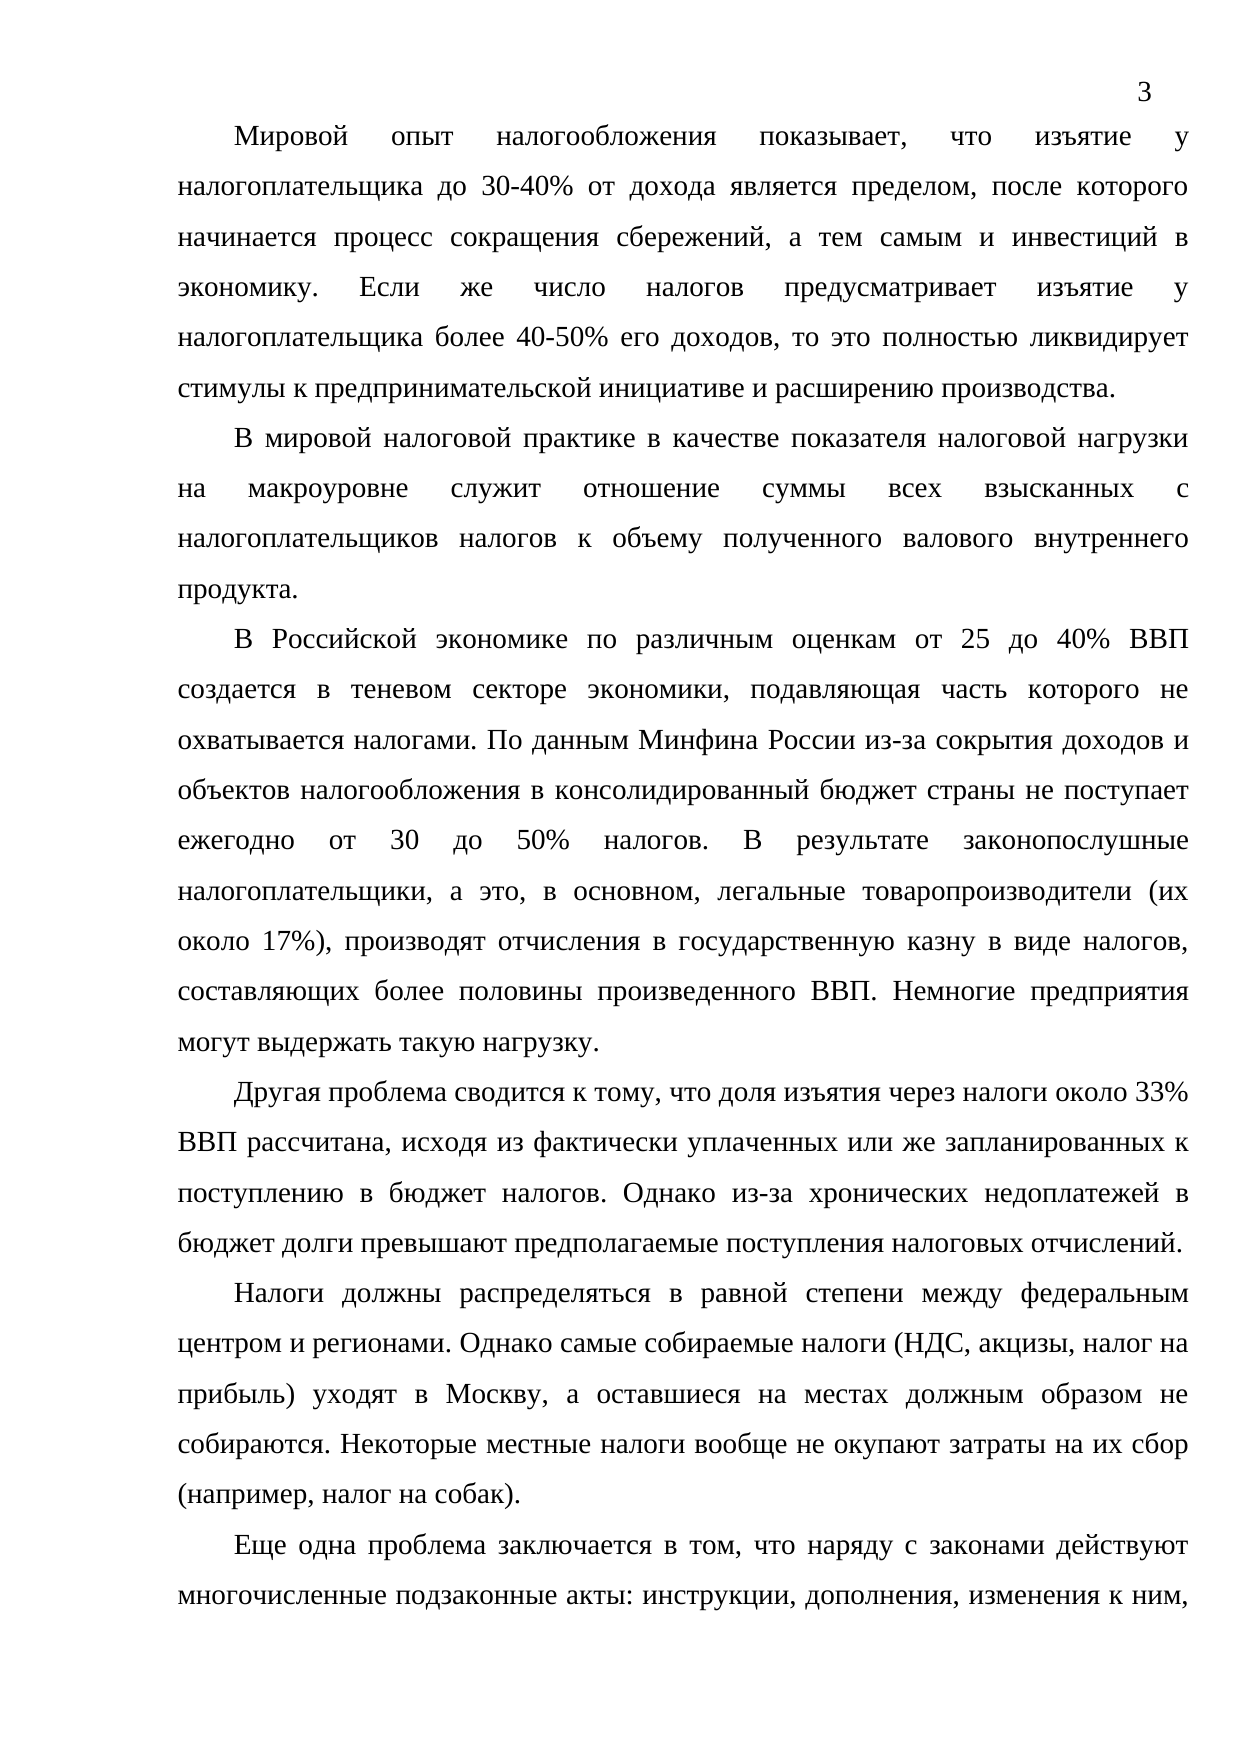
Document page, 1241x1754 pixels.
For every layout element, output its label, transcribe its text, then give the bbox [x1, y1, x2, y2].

text Другая проблема сводится к тому, что доля изъятия через налоги около 33% ВВП рассчитана, исходя из фактически уплаченных или же запланированных к поступлению в бюджет налогов. Однако из-за хронических недоплатежей в бюджет долги превышают предполагаемые поступления налоговых отчислений. [177, 1074, 1190, 1258]
text В мировой налоговой практике в качестве показателя налоговой нагрузки на макроуровне служит отношение суммы всех взысканных с налогоплательщиков налогов к объему полученного валового внутреннего продукта. [177, 420, 1190, 604]
text Налоги должны распределяться в равной степени между федеральным центром и регионами. Однако самые собираемые налоги (НДС, акцизы, налог на прибыль) уходят в Москву, а оставшиеся на местах должным образом не собираются. Некоторые местные налоги вообще не окупают затраты на их сбор (например, налог на собак). [177, 1275, 1190, 1510]
text В Российской экономике по различным оценкам от 25 до 40% ВВП создается в теневом секторе экономики, подавляющая часть которого не охватывается налогами. По данным Минфина России из-за сокрытия доходов и объектов налогообложения в консолидированный бюджет страны не поступает ежегодно от 30 до 50% налогов. В результате законопослушные налогоплательщики, а это, в основном, легальные товаропроизводители (их около 17%), производят отчисления в государственную казну в виде налогов, составляющих более половины произведенного ВВП. Немногие предприятия могут выдержать такую нагрузку. [177, 621, 1190, 1057]
text Мировой опыт налогообложения показывает, что изъятие у налогоплательщика до 30-40% от дохода является пределом, после которого начинается процесс сокращения сбережений, а тем самым и инвестиций в экономику. Если же число налогов предусматривает изъятие у налогоплательщика более 40-50% его доходов, то это полностью ликвидирует стимулы к предпринимательской инициативе и расширению производства. [177, 118, 1190, 403]
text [177, 1527, 1190, 1611]
